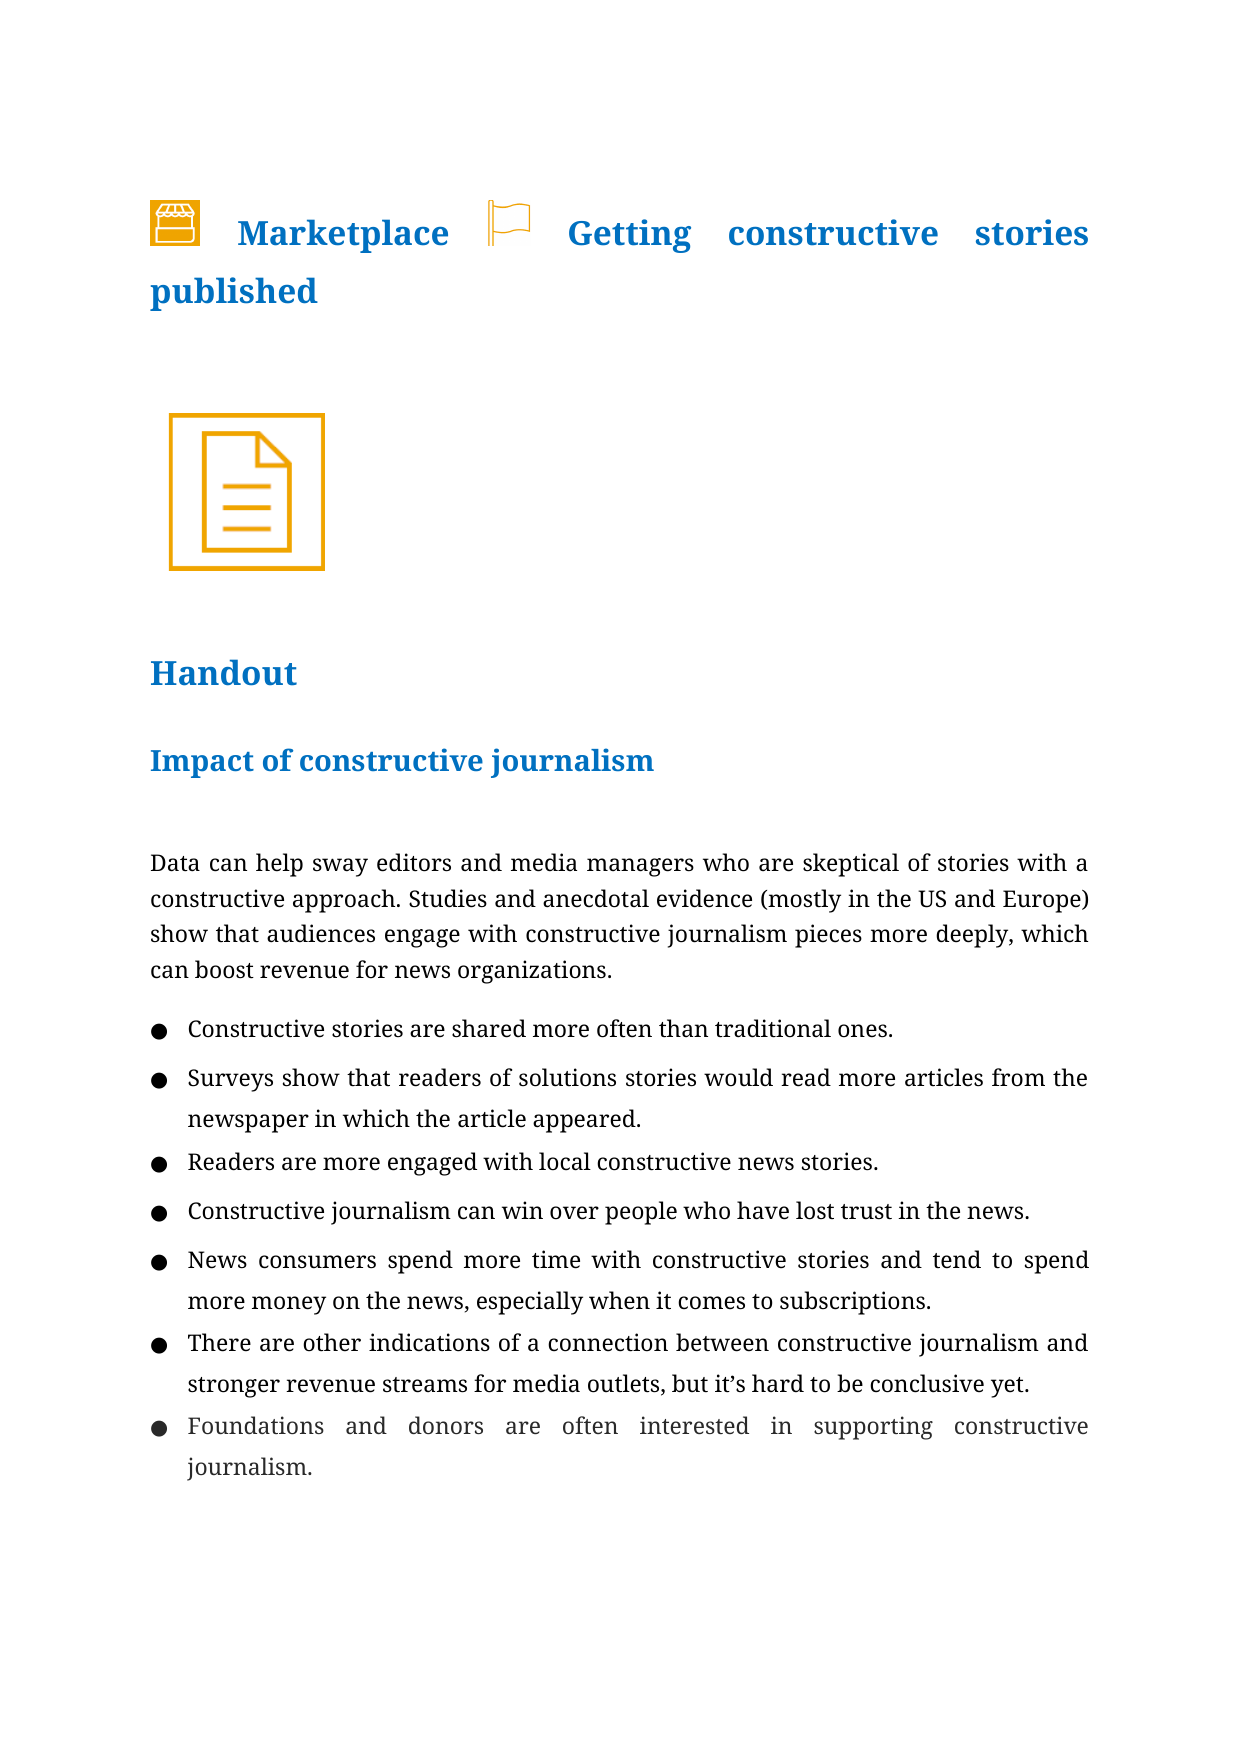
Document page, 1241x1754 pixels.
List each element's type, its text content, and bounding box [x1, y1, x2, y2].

list Constructive stories are shared more often than traditional ones. [150, 1007, 1090, 1049]
text Impact of constructive journalism [150, 740, 1090, 780]
list There are other indications of a connection between constructive journalism and stronger revenue streams for media outlets, but it’s hard to be conclusive yet. [150, 1321, 1090, 1399]
text Handout [150, 649, 1090, 695]
picture [150, 200, 200, 246]
list Surveys show that readers of solutions stories would read more articles from the newspaper in which the article appeared. [150, 1056, 1090, 1134]
list News consumers spend more time with constructive stories and tend to spend more money on the news, especially when it comes to subscriptions. [150, 1237, 1090, 1316]
subtitle Marketplace Getting constructive stories published [150, 200, 1090, 313]
text Data can help sway editors and media managers who are skeptical of stories with a constructive approach. Studies and anecdotal evidence (mostly in the US and Europe) show that audiences engage with constructive journalism pieces more deeply, which can boost revenue for news organizations. [150, 847, 1090, 986]
list Foundations and donors are often interested in supporting constructive journalism. [150, 1404, 1090, 1483]
list Readers are more engaged with local constructive news stories. [150, 1139, 1090, 1182]
picture [487, 200, 532, 246]
list Constructive journalism can win over people who have lost trust in the news. [150, 1188, 1090, 1231]
